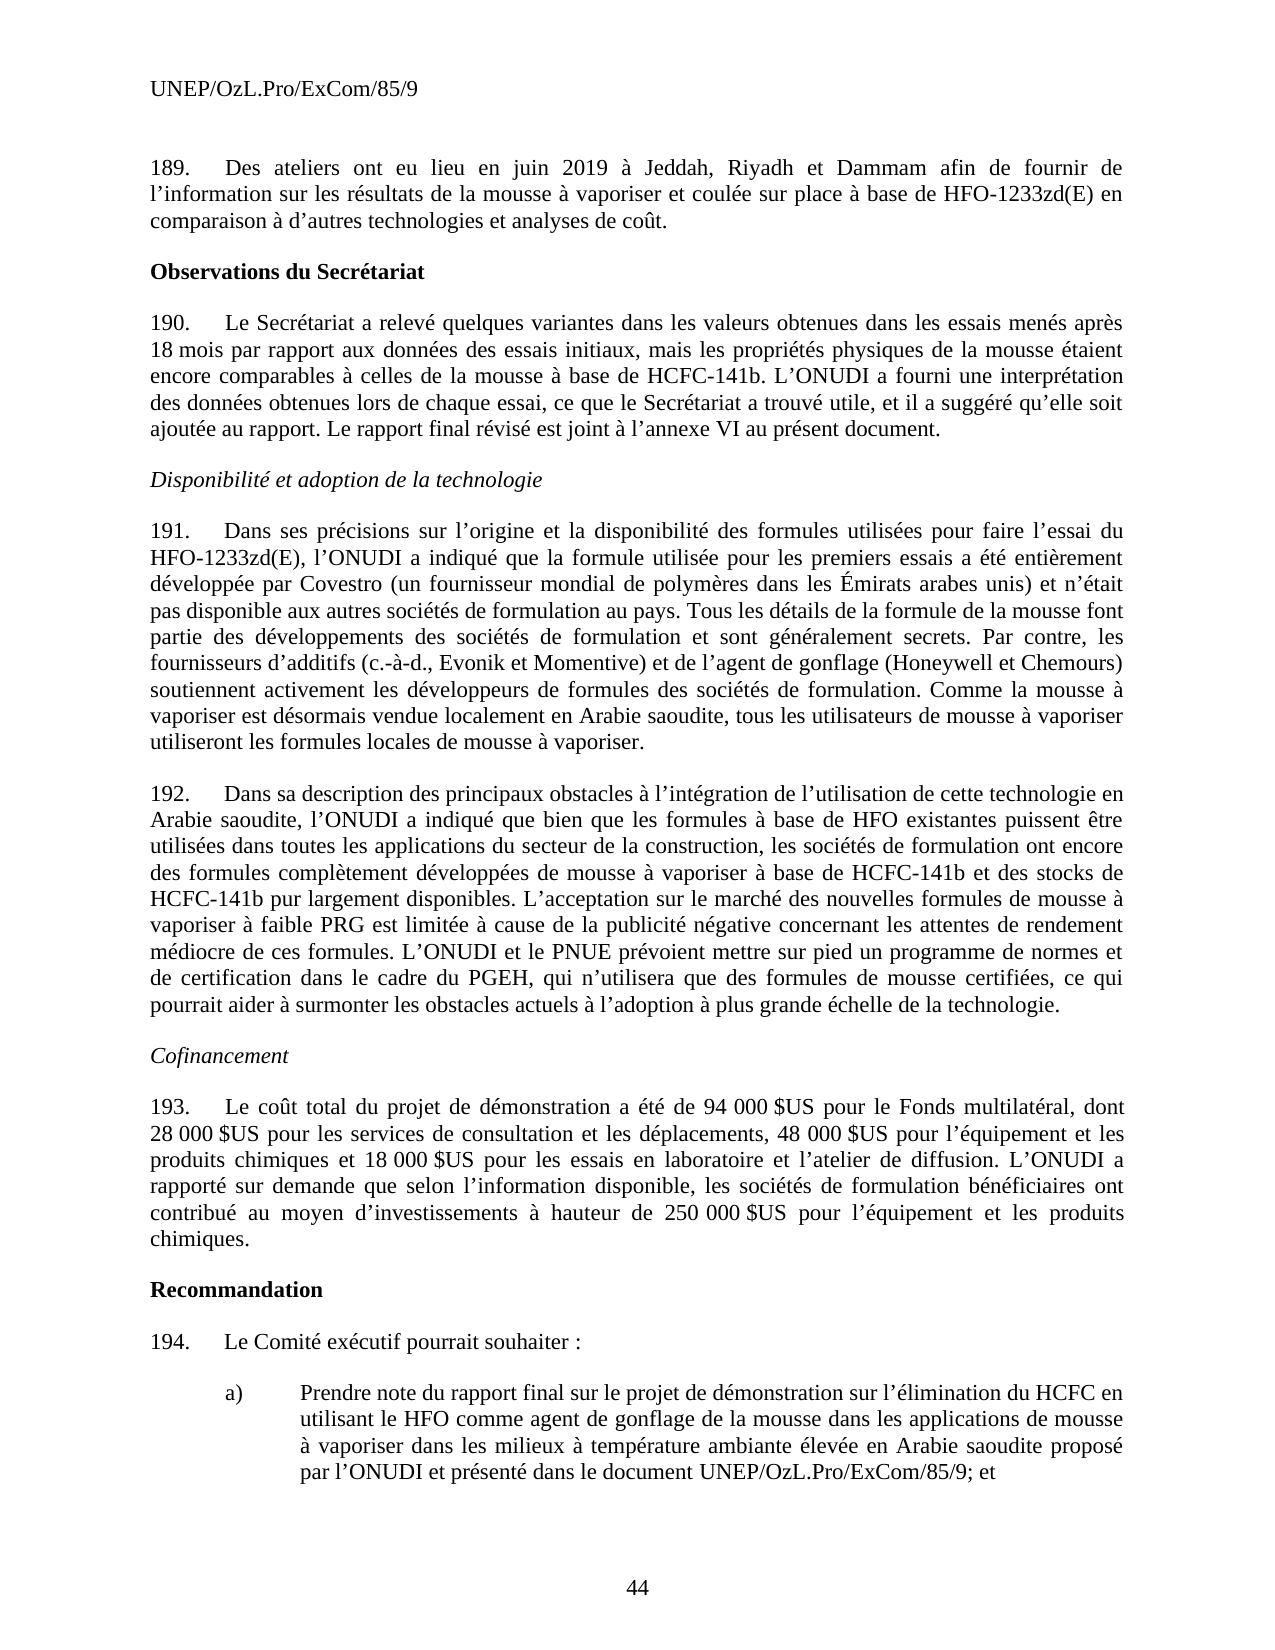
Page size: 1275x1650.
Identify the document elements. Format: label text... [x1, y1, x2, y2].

list Prendre note du rapport final sur le projet de démonstration sur l’élimination du HCFC en utilisant le HFO comme agent de gonflage de la mousse dans les applications de mousse à vaporiser dans les milieux à température ambiante élevée en Arabie saoudite proposé par l’ONUDI et présenté dans le document UNEP/OzL.Pro/ExCom/85/9; et [225, 1379, 1125, 1484]
list Le Comité exécutif pourrait souhaiter : [150, 1328, 1125, 1354]
text Recommandation [150, 1276, 1125, 1303]
text Cofinancement [150, 1042, 1125, 1068]
text Observations du Secrétariat [150, 258, 1125, 284]
subtitle Le coût total du projet de démonstration a été de 94 000 $US pour le Fonds multilatéral, dont 28 000 $US pour les services de consultation et les déplacements, 48 000 $US pour l’équipement et les produits chimiques et 18 000 $US pour les essais en laboratoire et l’atelier de diffusion. L’ONUDI a rapporté sur demande que selon l’information disponible, les sociétés de formulation bénéficiaires ont contribué au moyen d’investissements à hauteur de 250 000 $US pour l’équipement et les produits chimiques. [150, 1093, 1125, 1251]
list Dans sa description des principaux obstacles à l’intégration de l’utilisation de cette technologie en Arabie saoudite, l’ONUDI a indiqué que bien que les formules à base de HFO existantes puissent être utilisées dans toutes les applications du secteur de la construction, les sociétés de formulation ont encore des formules complètement développées de mousse à vaporiser à base de HCFC-141b et des stocks de HCFC-141b pur largement disponibles. L’acceptation sur le marché des nouvelles formules de mousse à vaporiser à faible PRG est limitée à cause de la publicité négative concernant les attentes de rendement médiocre de ces formules. L’ONUDI et le PNUE prévoient mettre sur pied un programme de normes et de certification dans le cadre du PGEH, qui n’utilisera que des formules de mousse certifiées, ce qui pourrait aider à surmonter les obstacles actuels à l’adoption à plus grande échelle de la technologie. [150, 780, 1125, 1017]
subtitle Le Secrétariat a relevé quelques variantes dans les valeurs obtenues dans les essais menés après 18 mois par rapport aux données des essais initiaux, mais les propriétés physiques de la mousse étaient encore comparables à celles de la mousse à base de HCFC-141b. L’ONUDI a fourni une interprétation des données obtenues lors de chaque essai, ce que le Secrétariat a trouvé utile, et il a suggéré qu’elle soit ajoutée au rapport. Le rapport final révisé est joint à l’annexe VI au présent document. [150, 309, 1125, 441]
text Disponibilité et adoption de la technologie [150, 466, 1125, 493]
list Des ateliers ont eu lieu en juin 2019 à Jeddah, Riyadh et Dammam afin de fournir de l’information sur les résultats de la mousse à vaporiser et coulée sur place à base de HFO-1233zd(E) en comparaison à d’autres technologies et analyses de coût. [150, 154, 1125, 233]
list Dans ses précisions sur l’origine et la disponibilité des formules utilisées pour faire l’essai du HFO-1233zd(E), l’ONUDI a indiqué que la formule utilisée pour les premiers essais a été entièrement développée par Covestro (un fournisseur mondial de polymères dans les Émirats arabes unis) et n’était pas disponible aux autres sociétés de formulation au pays. Tous les détails de la formule de la mousse font partie des développements des sociétés de formulation et sont généralement secrets. Par contre, les fournisseurs d’additifs (c.-à-d., Evonik et Momentive) et de l’agent de gonflage (Honeywell et Chemours) soutiennent activement les développeurs de formules des sociétés de formulation. Comme la mousse à vaporiser est désormais vendue localement en Arabie saoudite, tous les utilisateurs de mousse à vaporiser utiliseront les formules locales de mousse à vaporiser. [150, 518, 1125, 755]
